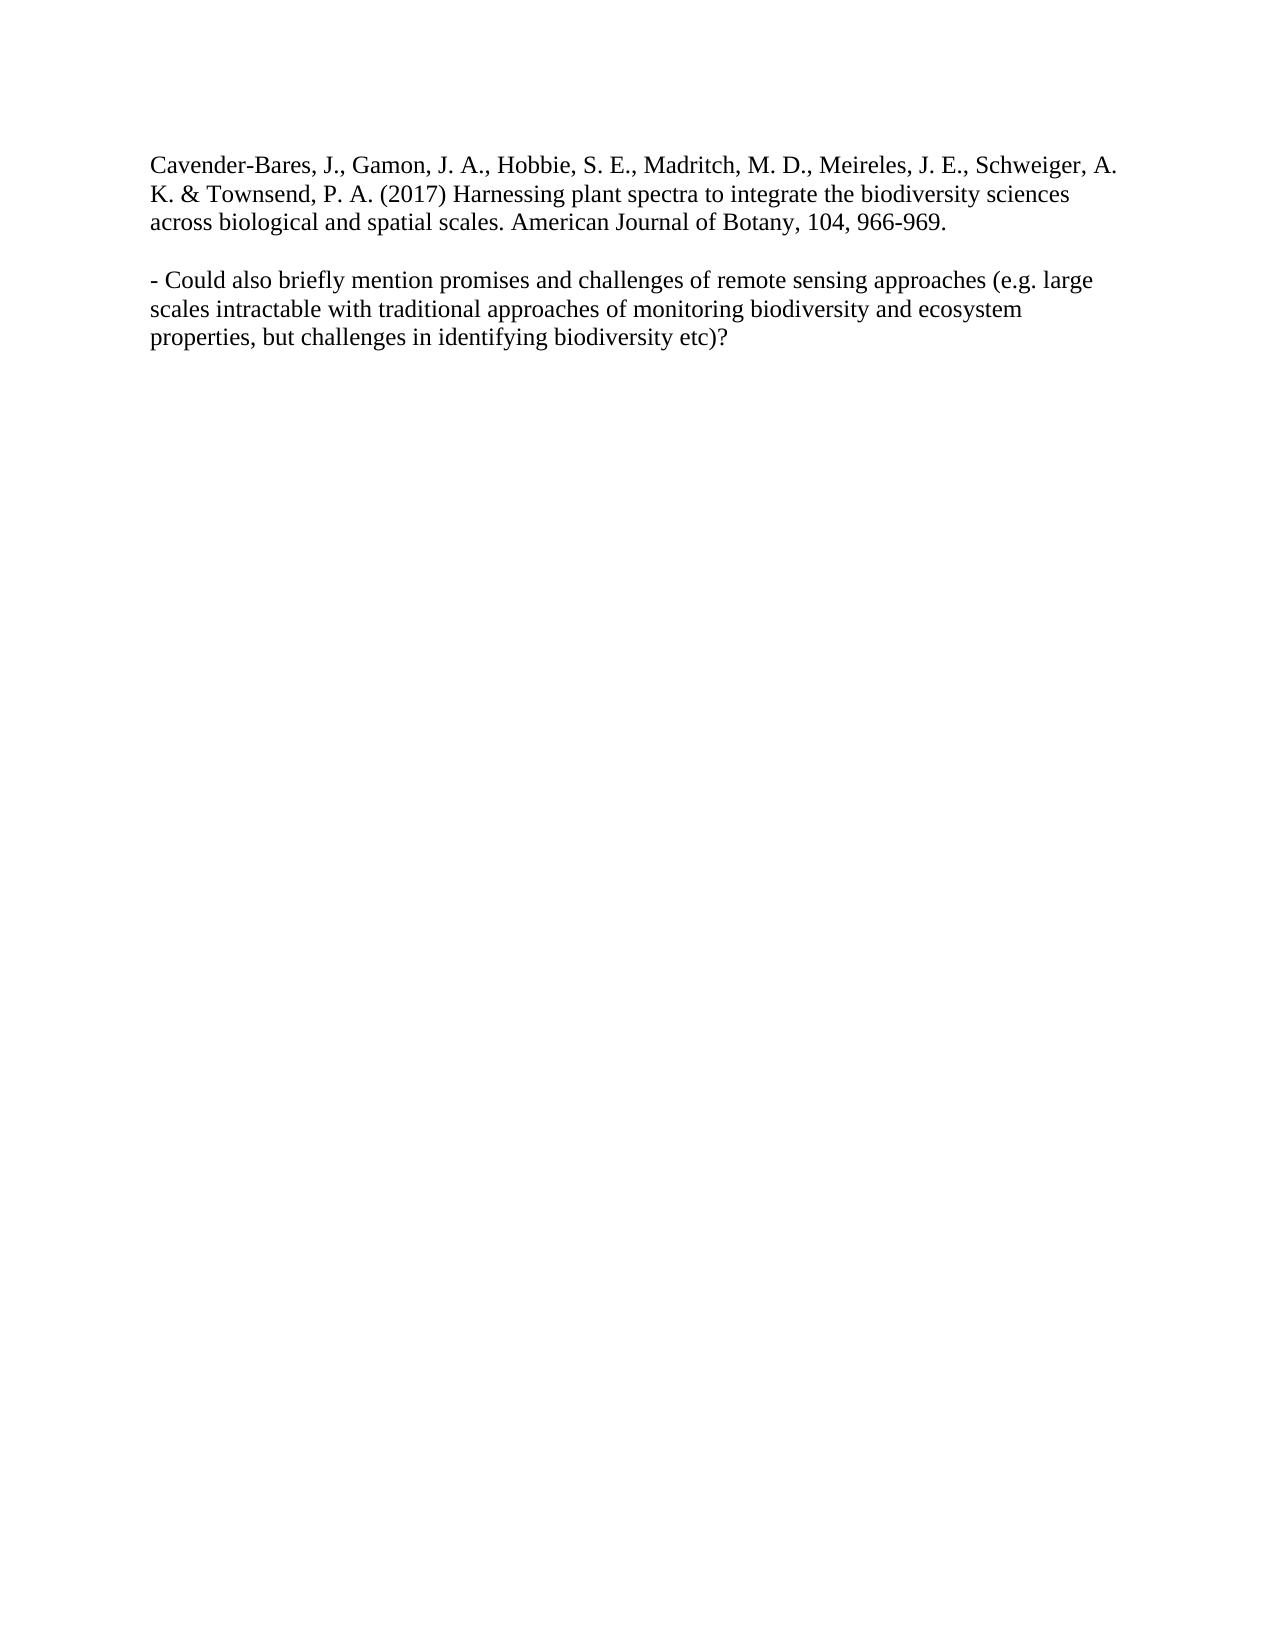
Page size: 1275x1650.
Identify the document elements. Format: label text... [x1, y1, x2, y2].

text Cavender-Bares, J., Gamon, J. A., Hobbie, S. E., Madritch, M. D., Meireles, J. E., Schweiger, A. K. & Townsend, P. A. (2017) Harnessing plant spectra to integrate the biodiversity sciences across biological and spatial scales. American Journal of Botany, 104, 966-969. [150, 150, 1125, 236]
text - Could also briefly mention promises and challenges of remote sensing approaches (e.g. large scales intractable with traditional approaches of monitoring biodiversity and ecosystem properties, but challenges in identifying biodiversity etc)? [150, 265, 1125, 351]
